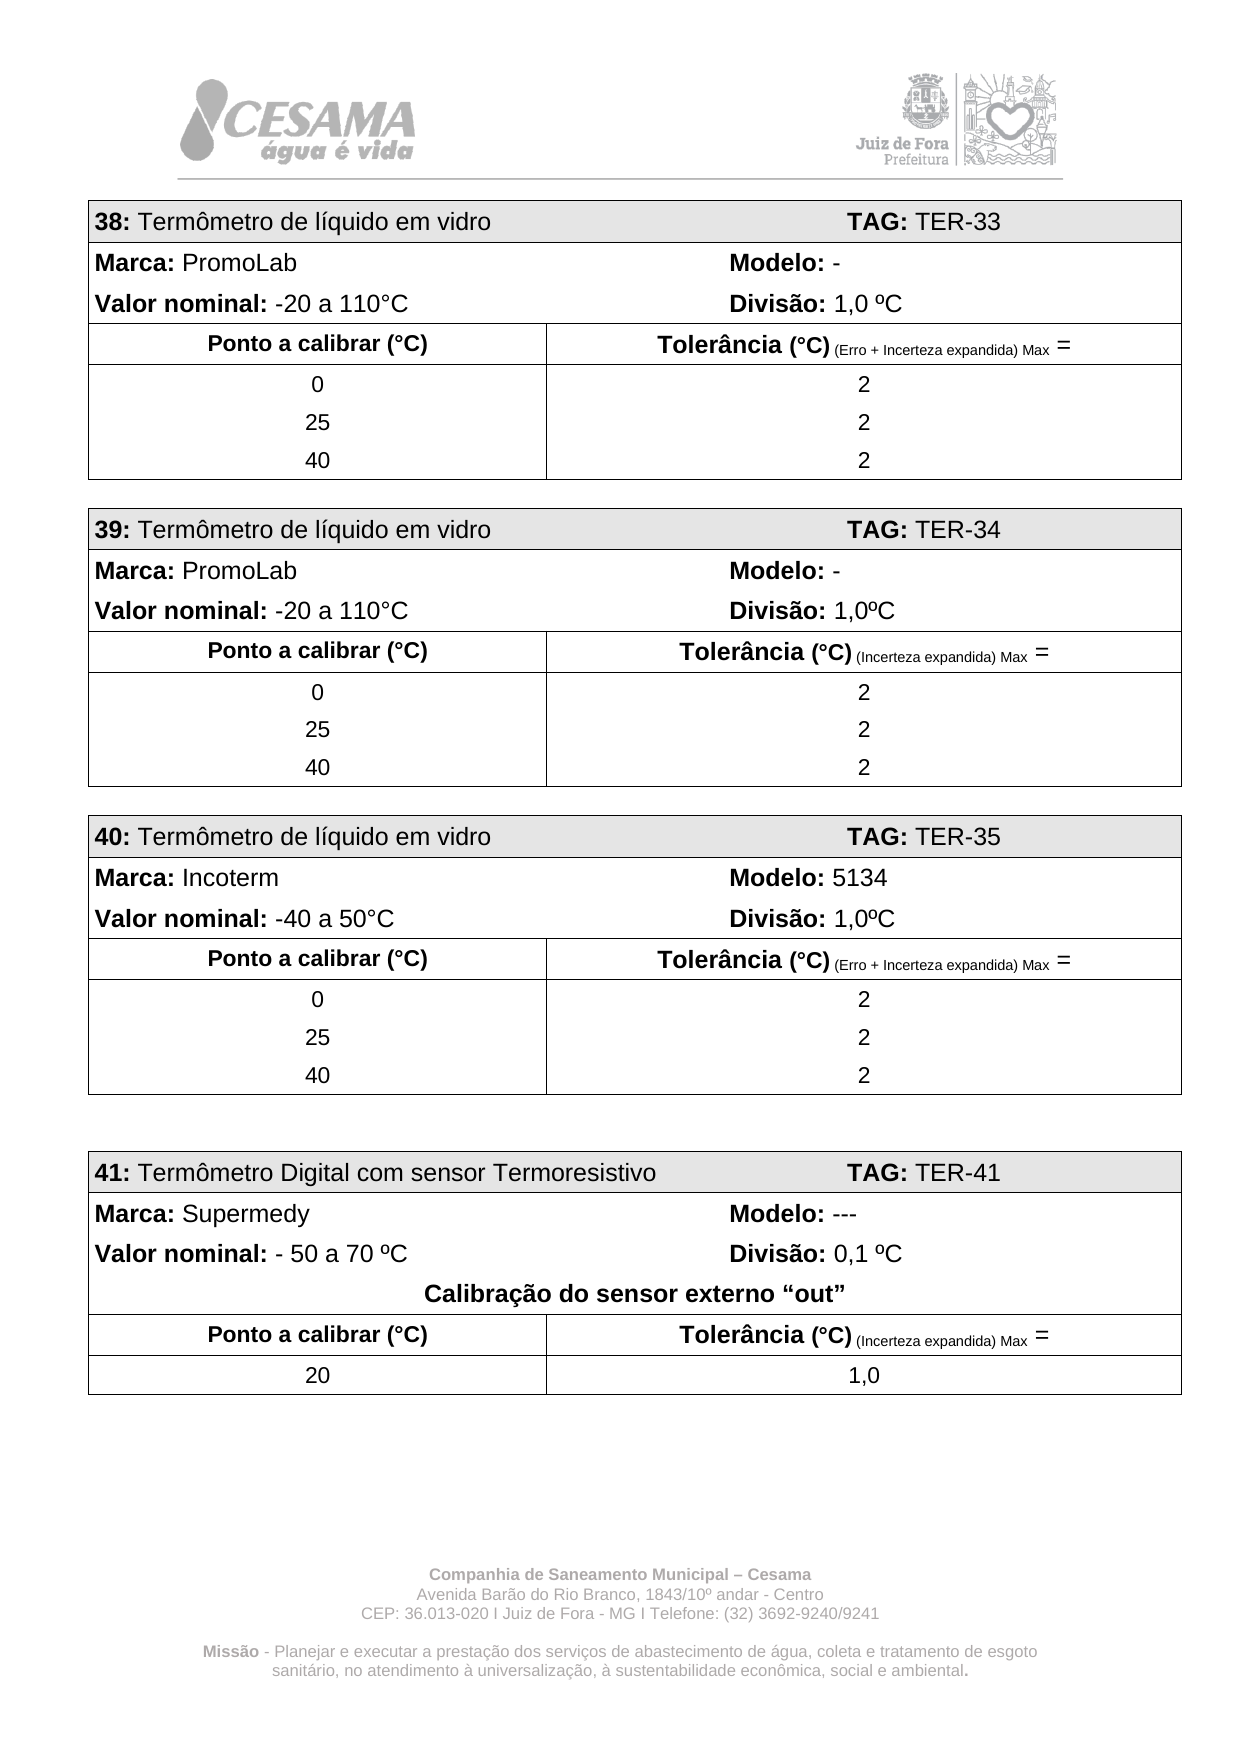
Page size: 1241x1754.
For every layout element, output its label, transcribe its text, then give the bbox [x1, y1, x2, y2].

picture [177, 73, 1064, 180]
table_cell Divisão: 0,1 ºC [724, 1233, 1181, 1273]
table_cell Tolerância (°C) (Erro + Incerteza expandida) Max = [547, 324, 1181, 364]
table_cell 25 [89, 711, 546, 748]
table_cell 0 [89, 365, 546, 403]
table_cell 2 [547, 1018, 1181, 1056]
table_cell 40 [89, 749, 546, 786]
table_cell Valor nominal: -40 a 50°C [89, 898, 723, 938]
table_header 38: Termômetro de líquido em vidro [89, 201, 841, 242]
table_cell Modelo: --- [724, 1193, 1181, 1233]
table_cell Tolerância (°C) (Incerteza expandida) Max = [547, 1315, 1181, 1355]
table_header TAG: TER-41 [841, 1152, 1181, 1192]
table_cell Divisão: 1,0ºC [724, 898, 1181, 938]
table_cell Valor nominal: - 50 a 70 ºC [89, 1233, 723, 1273]
table_cell 2 [547, 980, 1181, 1018]
table_cell 2 [547, 365, 1181, 403]
table_cell Divisão: 1,0ºC [724, 590, 1181, 631]
table_cell Tolerância (°C) (Incerteza expandida) Max = [547, 632, 1181, 672]
table_cell Valor nominal: -20 a 110°C [89, 283, 723, 323]
table_cell Modelo: - [724, 243, 1181, 283]
table_cell 20 [89, 1356, 546, 1394]
table_cell Divisão: 1,0 ºC [724, 283, 1181, 323]
table_cell Modelo: - [724, 550, 1181, 590]
table_header 41: Termômetro Digital com sensor Termoresistivo [89, 1152, 841, 1192]
table_cell 25 [89, 403, 546, 441]
table_header 40: Termômetro de líquido em vidro [89, 816, 841, 857]
table_cell Ponto a calibrar (°C) [89, 1315, 546, 1355]
table_cell Calibração do sensor externo “out” [89, 1274, 1181, 1314]
table_header TAG: TER-35 [841, 816, 1181, 857]
table_cell 25 [89, 1018, 546, 1056]
table_cell 40 [89, 441, 546, 479]
table_cell 0 [89, 980, 546, 1018]
table_cell Marca: Incoterm [89, 858, 723, 898]
table_cell 2 [547, 441, 1181, 479]
table_cell Ponto a calibrar (°C) [89, 632, 546, 672]
table_cell 0 [89, 673, 546, 711]
table_cell Modelo: 5134 [724, 858, 1181, 898]
table_cell 2 [547, 673, 1181, 711]
table_cell Valor nominal: -20 a 110°C [89, 590, 723, 631]
table_header TAG: TER-34 [841, 509, 1181, 549]
table_cell 2 [547, 1056, 1181, 1094]
table_cell Ponto a calibrar (°C) [89, 324, 546, 364]
table_cell Marca: PromoLab [89, 243, 723, 283]
table_cell 2 [547, 749, 1181, 786]
table_cell 2 [547, 403, 1181, 441]
table_cell Ponto a calibrar (°C) [89, 939, 546, 979]
table_header 39: Termômetro de líquido em vidro [89, 509, 841, 549]
table_cell 2 [547, 711, 1181, 748]
table_cell 40 [89, 1056, 546, 1094]
table_cell Tolerância (°C) (Erro + Incerteza expandida) Max = [547, 939, 1181, 979]
table_header TAG: TER-33 [841, 201, 1181, 242]
table_cell Marca: Supermedy [89, 1193, 723, 1233]
table_cell Marca: PromoLab [89, 550, 723, 590]
table_cell 1,0 [547, 1356, 1181, 1394]
